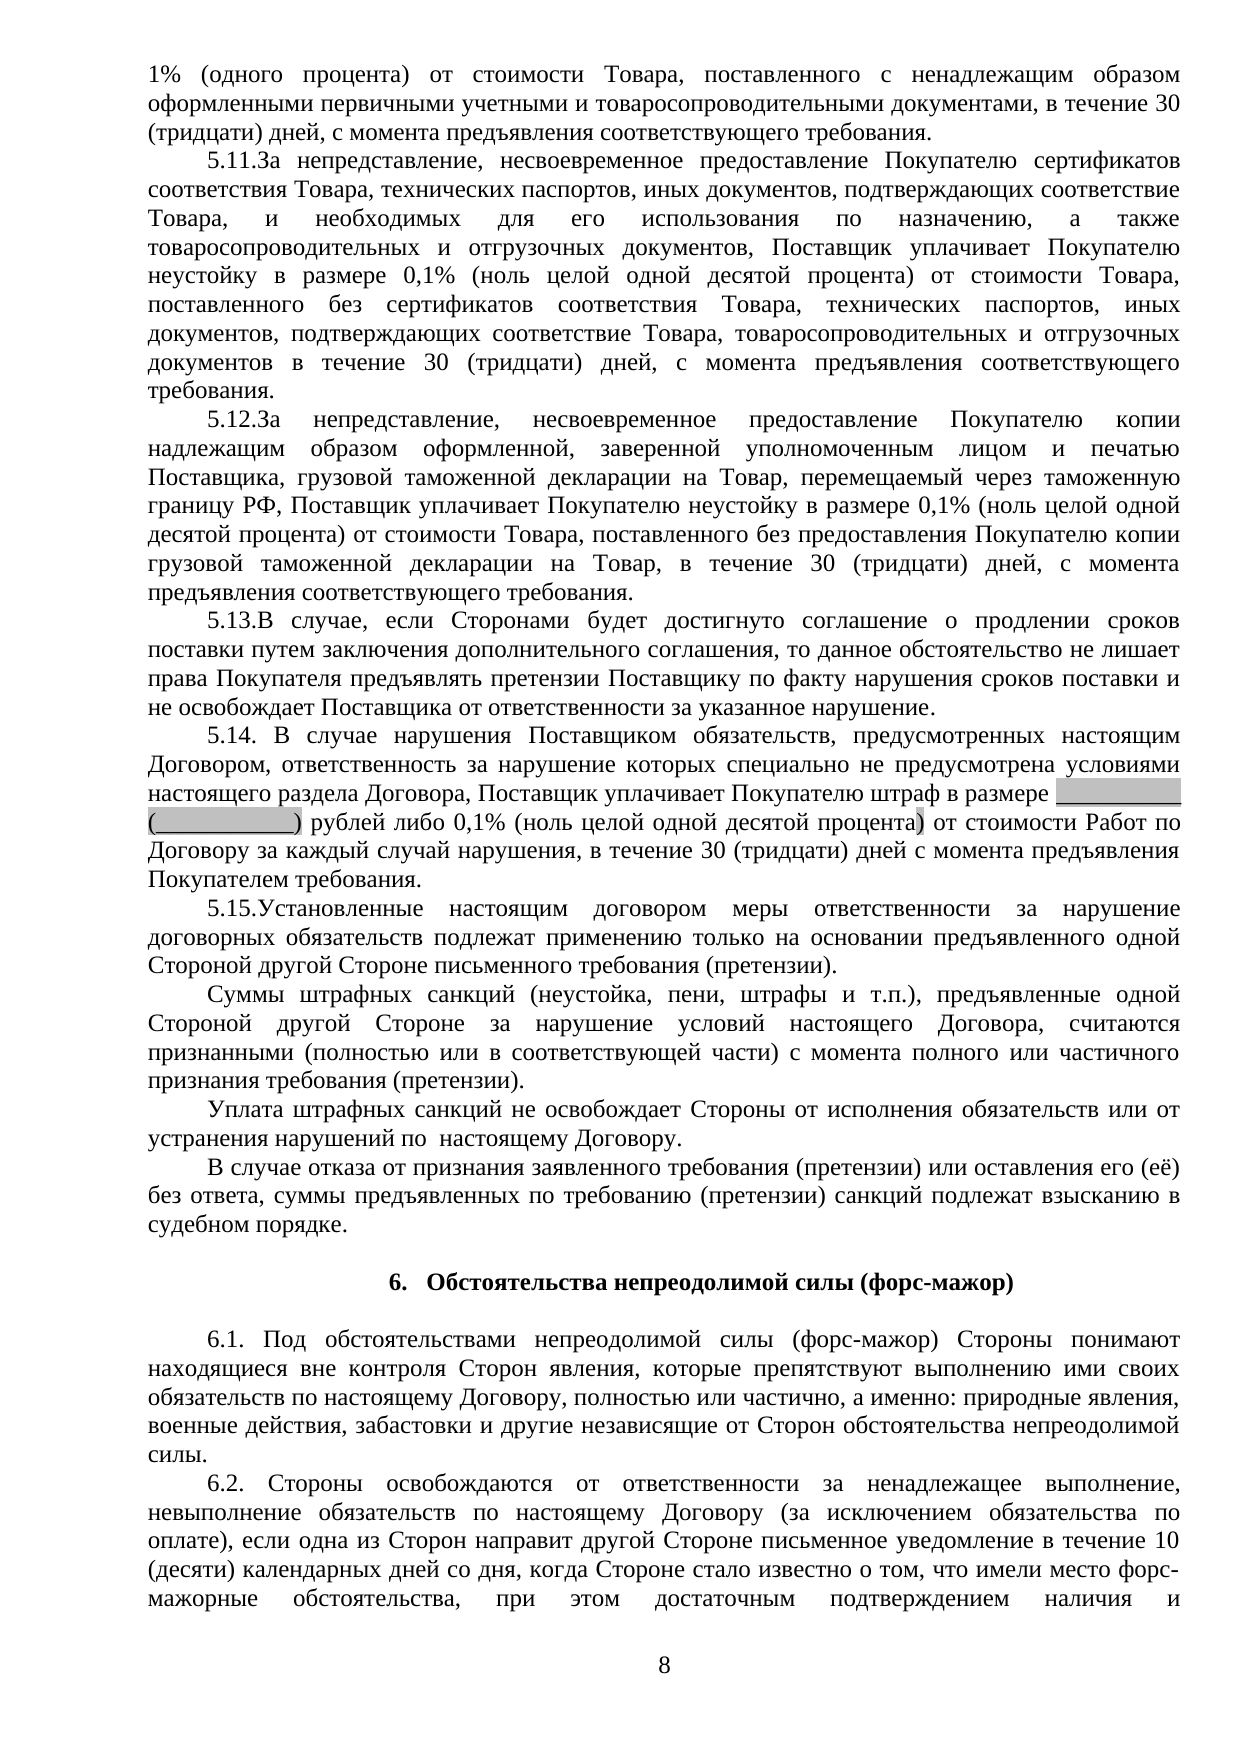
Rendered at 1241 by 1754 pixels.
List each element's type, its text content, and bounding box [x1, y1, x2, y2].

text Уплата штрафных санкций не освобождает Стороны от исполнения обязательств или от устранения нарушений по настоящему Договору. [148, 1094, 1181, 1152]
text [148, 59, 1181, 145]
text Суммы штрафных санкций (неустойка, пени, штрафы и т.п.), предъявленные одной Стороной другой Стороне за нарушение условий настоящего Договора, считаются признанными (полностью или в соответствующей части) с момента полного или частичного признания требования (претензии). [148, 979, 1181, 1094]
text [148, 1468, 1181, 1612]
text 5.11.За непредставление, несвоевременное предоставление Покупателю сертификатов соответствия Товара, технических паспортов, иных документов, подтверждающих соответствие Товара, и необходимых для его использования по назначению, а также товаросопроводительных и отгрузочных документов, Поставщик уплачивает Покупателю неустойку в размере 0,1% (ноль целой одной десятой процента) от стоимости Товара, поставленного без сертификатов соответствия Товара, технических паспортов, иных документов, подтверждающих соответствие Товара, товаросопроводительных и отгрузочных документов в течение 30 (тридцати) дней, с момента предъявления соответствующего требования. [148, 145, 1181, 404]
list Обстоятельства непреодолимой силы (форс-мажор) [222, 1267, 1181, 1295]
text 5.14. В случае нарушения Поставщиком обязательств, предусмотренных настоящим Договором, ответственность за нарушение которых специально не предусмотрена условиями настоящего раздела Договора, Поставщик уплачивает Покупателю штраф в размере __________ (___________) рублей либо 0,1% (ноль целой одной десятой процента) от стоимости Работ по Договору за каждый случай нарушения, в течение 30 (тридцати) дней с момента предъявления Покупателем требования. [148, 720, 1181, 893]
text 6.1. Под обстоятельствами непреодолимой силы (форс-мажор) Стороны понимают находящиеся вне контроля Сторон явления, которые препятствуют выполнению ими своих обязательств по настоящему Договору, полностью или частично, а именно: природные явления, военные действия, забастовки и другие независящие от Сторон обстоятельства непреодолимой силы. [148, 1324, 1181, 1468]
text 5.12.За непредставление, несвоевременное предоставление Покупателю копии надлежащим образом оформленной, заверенной уполномоченным лицом и печатью Поставщика, грузовой таможенной декларации на Товар, перемещаемый через таможенную границу РФ, Поставщик уплачивает Покупателю неустойку в размере 0,1% (ноль целой одной десятой процента) от стоимости Товара, поставленного без предоставления Покупателю копии грузовой таможенной декларации на Товар, в течение 30 (тридцати) дней, с момента предъявления соответствующего требования. [148, 404, 1181, 605]
text 5.13.В случае, если Сторонами будет достигнуто соглашение о продлении сроков поставки путем заключения дополнительного соглашения, то данное обстоятельство не лишает права Покупателя предъявлять претензии Поставщику по факту нарушения сроков поставки и не освобождает Поставщика от ответственности за указанное нарушение. [148, 605, 1181, 720]
text В случае отказа от признания заявленного требования (претензии) или оставления его (её) без ответа, суммы предъявленных по требованию (претензии) санкций подлежат взысканию в судебном порядке. [148, 1152, 1181, 1238]
text 5.15.Установленные настоящим договором меры ответственности за нарушение договорных обязательств подлежат применению только на основании предъявленного одной Стороной другой Стороне письменного требования (претензии). [148, 893, 1181, 979]
